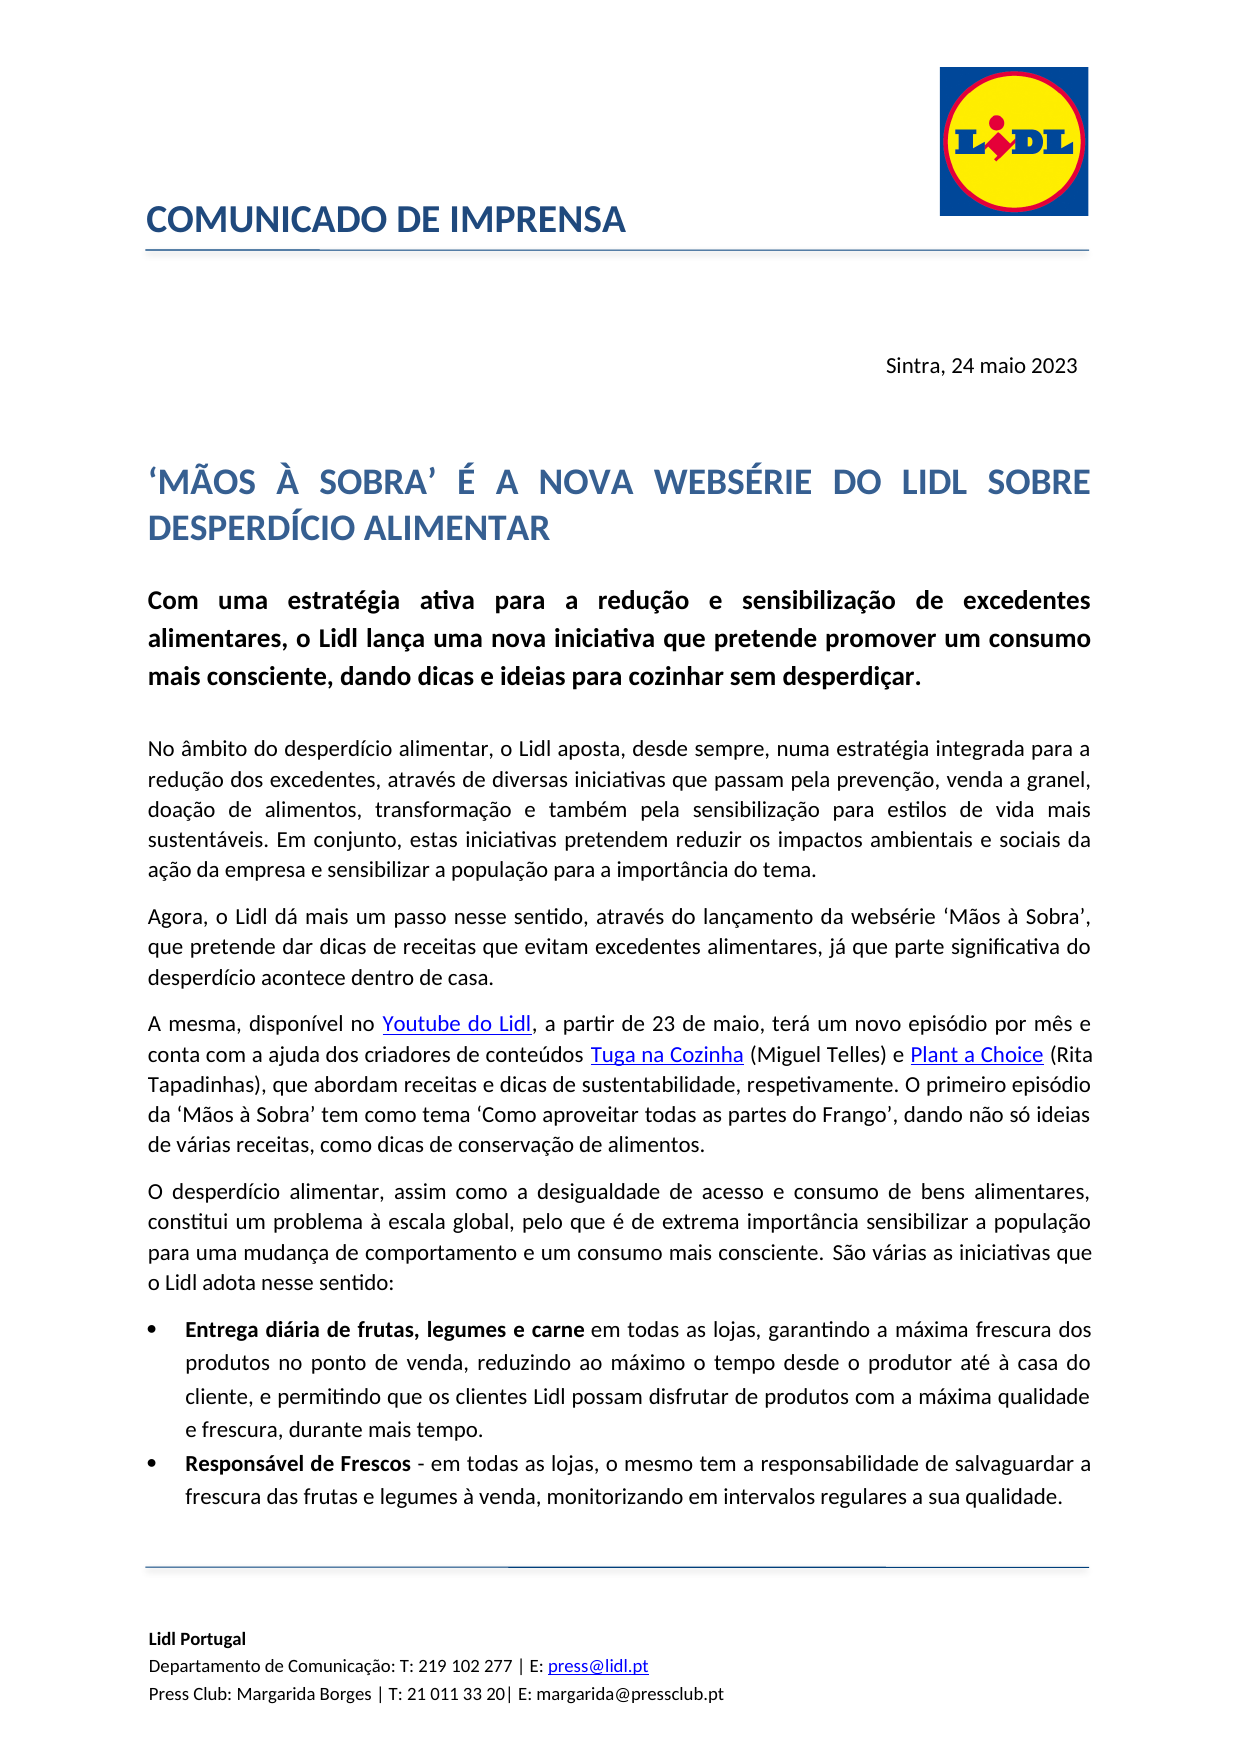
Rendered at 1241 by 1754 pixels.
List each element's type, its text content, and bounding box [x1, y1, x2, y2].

text Com uma estratégia ativa para a redução e sensibilização de excedentes alimentares, o Lidl lança uma nova iniciativa que pretende promover um consumo mais consciente, dando dicas e ideias para cozinhar sem desperdiçar. [148, 583, 1093, 692]
list Entrega diária de frutas, legumes e carne em todas as lojas, garantindo a máxima frescura dos produtos no ponto de venda, reduzindo ao máximo o tempo desde o produtor até à casa do cliente, e permitindo que os clientes Lidl possam disfrutar de produtos com a máxima qualidade e frescura, durante mais tempo. [148, 1315, 1093, 1443]
text ‘MÃOS À SOBRA’ É A NOVA WEBSÉRIE DO LIDL SOBRE DESPERDÍCIO ALIMENTAR [148, 118, 1093, 549]
picture [939, 67, 1089, 118]
text Agora, o Lidl dá mais um passo nesse sentido, através do lançamento da websérie ‘Mãos à Sobra’, que pretende dar dicas de receitas que evitam excedentes alimentares, já que parte significativa do desperdício acontece dentro de casa. [148, 902, 1093, 991]
text O desperdício alimentar, assim como a desigualdade de acesso e consumo de bens alimentares, constitui um problema à escala global, pelo que é de extrema importância sensibilizar a população para uma mudança de comportamento e um consumo mais consciente. São várias as iniciativas que o Lidl adota nesse sentido: [148, 1235, 1093, 1296]
list Responsável de Frescos - em todas as lojas, o mesmo tem a responsabilidade de salvaguardar a frescura das frutas e legumes à venda, monitorizando em intervalos regulares a sua qualidade. [148, 1449, 1093, 1510]
text No âmbito do desperdício alimentar, o Lidl aposta, desde sempre, numa estratégia integrada para a redução dos excedentes, através de diversas iniciativas que passam pela prevenção, venda a granel, doação de alimentos, transformação e também pela sensibilização para estilos de vida mais sustentáveis. Em conjunto, estas iniciativas pretendem reduzir os impactos ambientais e sociais da ação da empresa e sensibilizar a população para a importância do tema. [148, 734, 1093, 883]
text A mesma, disponível no Youtube do Lidl, a partir de 23 de maio, terá um novo episódio por mês e conta com a ajuda dos criadores de conteúdos Tuga na Cozinha (Miguel Telles) e Plant a Choice (Rita Tapadinhas), que abordam receitas e dicas de sustentabilidade, respetivamente. O primeiro episódio da ‘Mãos à Sobra’ tem como tema ‘Como aproveitar todas as partes do Frango’, dando não só ideias de várias receitas, como dicas de conservação de alimentos. [148, 1009, 1093, 1158]
